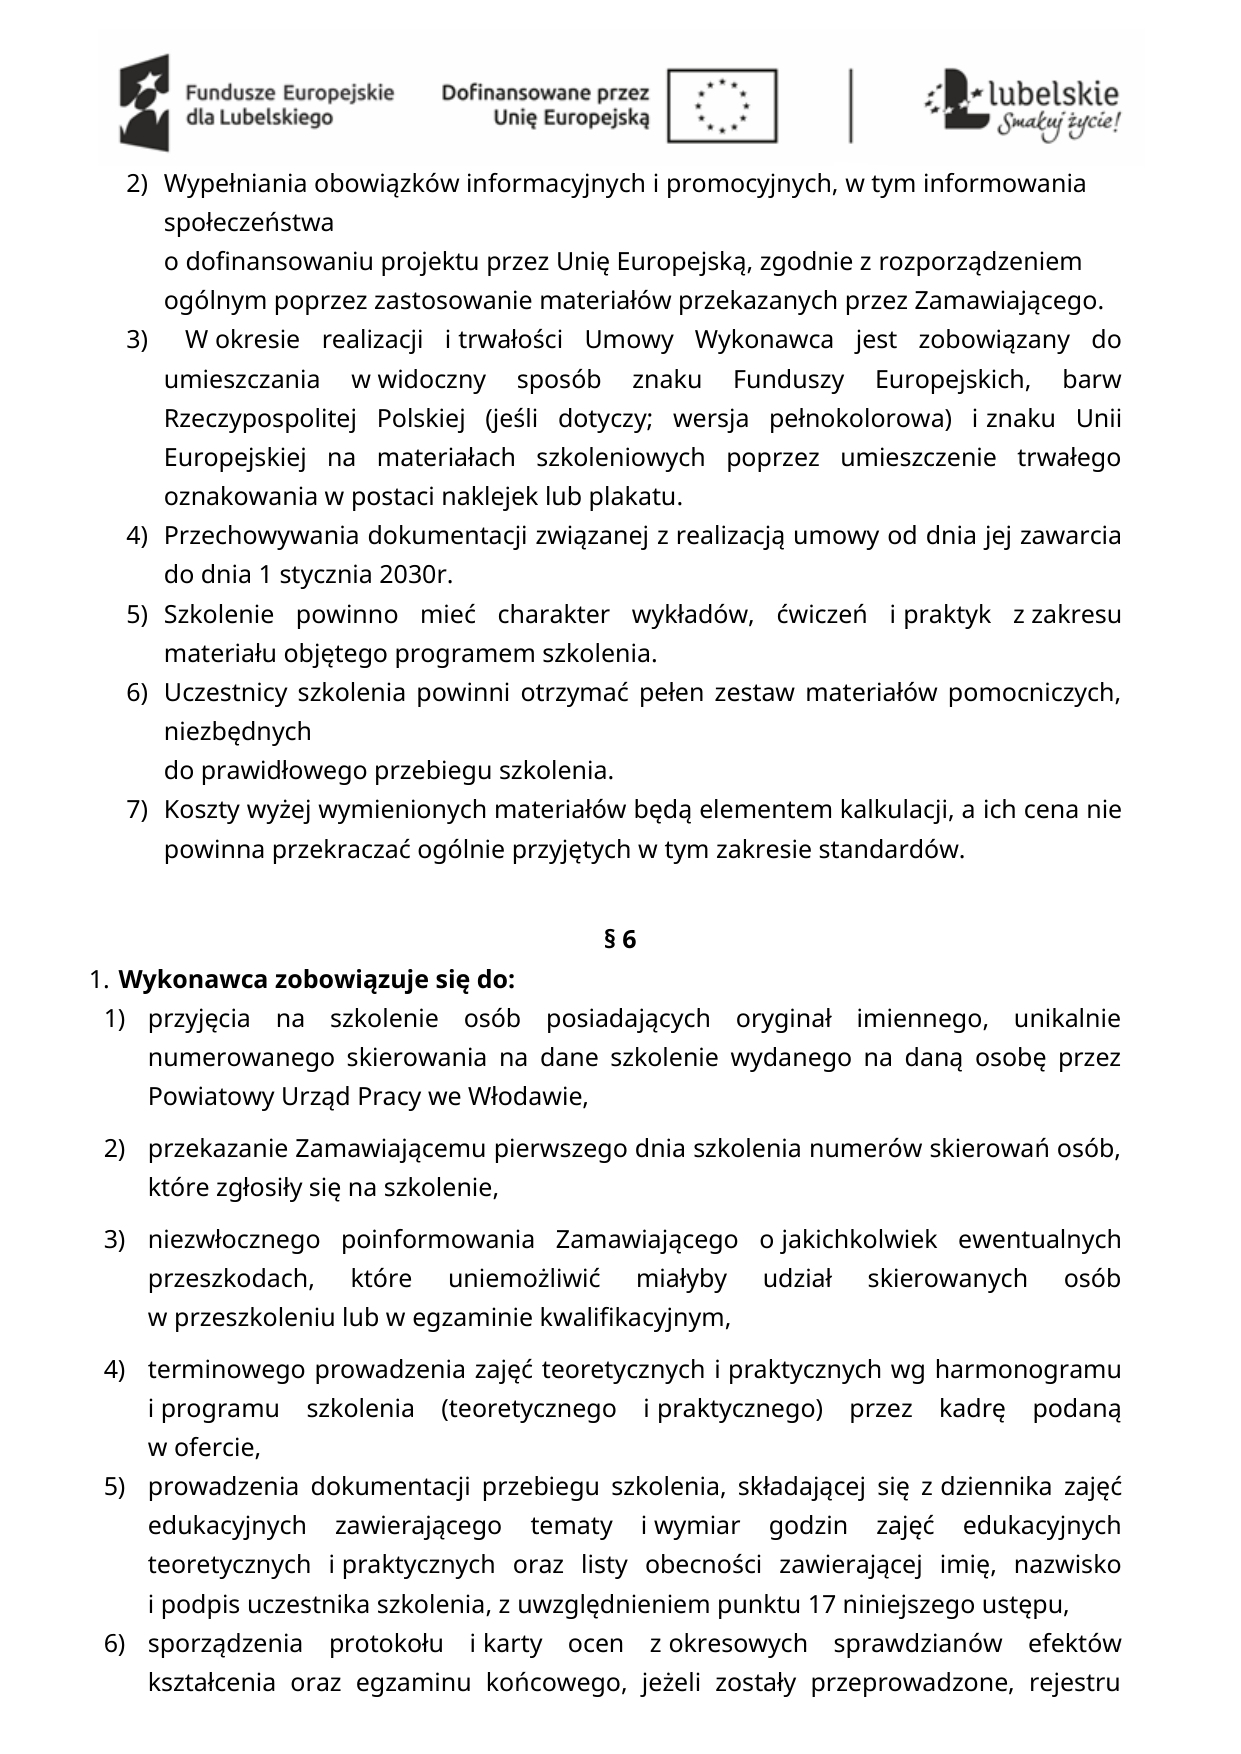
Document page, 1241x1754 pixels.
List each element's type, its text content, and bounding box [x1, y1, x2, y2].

list przyjęcia na szkolenie osób posiadających oryginał imiennego, unikalnie numerowanego skierowania na dane szkolenie wydanego na daną osobę przez Powiatowy Urząd Pracy we Włodawie, [103, 1000, 1122, 1113]
text § 6 [89, 922, 1152, 956]
list Uczestnicy szkolenia powinni otrzymać pełen zestaw materiałów pomocniczych, niezbędnych do prawidłowego przebiegu szkolenia. [126, 674, 1122, 787]
list przekazanie Zamawiającemu pierwszego dnia szkolenia numerów skierowań osób, które zgłosiły się na szkolenie, [103, 1130, 1122, 1204]
list prowadzenia dokumentacji przebiegu szkolenia, składającej się z dziennika zajęć edukacyjnych zawierającego tematy i wymiar godzin zajęć edukacyjnych teoretycznych i praktycznych oraz listy obecności zawierającej imię, nazwisko i podpis uczestnika szkolenia, z uwzględnieniem punktu 17 niniejszego ustępu, [103, 1469, 1122, 1620]
list Wypełniania obowiązków informacyjnych i promocyjnych, w tym informowania społeczeństwa o dofinansowaniu projektu przez Unię Europejską, zgodnie z rozporządzeniem ogólnym poprzez zastosowanie materiałów przekazanych przez Zamawiającego. [126, 165, 1152, 317]
list Wykonawca zobowiązuje się do: [89, 961, 1122, 995]
list niezwłocznego poinformowania Zamawiającego o jakichkolwiek ewentualnych przeszkodach, które uniemożliwić miałyby udział skierowanych osób w przeszkoleniu lub w egzaminie kwalifikacyjnym, [103, 1221, 1122, 1334]
list Koszty wyżej wymienionych materiałów będą elementem kalkulacji, a ich cena nie powinna przekraczać ogólnie przyjętych w tym zakresie standardów. [126, 792, 1122, 865]
picture [94, 29, 1146, 166]
list terminowego prowadzenia zajęć teoretycznych i praktycznych wg harmonogramu i programu szkolenia (teoretycznego i praktycznego) przez kadrę podaną w ofercie, [103, 1351, 1122, 1464]
list W okresie realizacji i trwałości Umowy Wykonawca jest zobowiązany do umieszczania w widoczny sposób znaku Funduszy Europejskich, barw Rzeczypospolitej Polskiej (jeśli dotyczy; wersja pełnokolorowa) i znaku Unii Europejskiej na materiałach szkoleniowych poprzez umieszczenie trwałego oznakowania w postaci naklejek lub plakatu. [126, 322, 1122, 513]
list Przechowywania dokumentacji związanej z realizacją umowy od dnia jej zawarcia do dnia 1 stycznia 2030r. [126, 518, 1122, 591]
list Szkolenie powinno mieć charakter wykładów, ćwiczeń i praktyk z zakresu materiału objętego programem szkolenia. [126, 596, 1122, 669]
